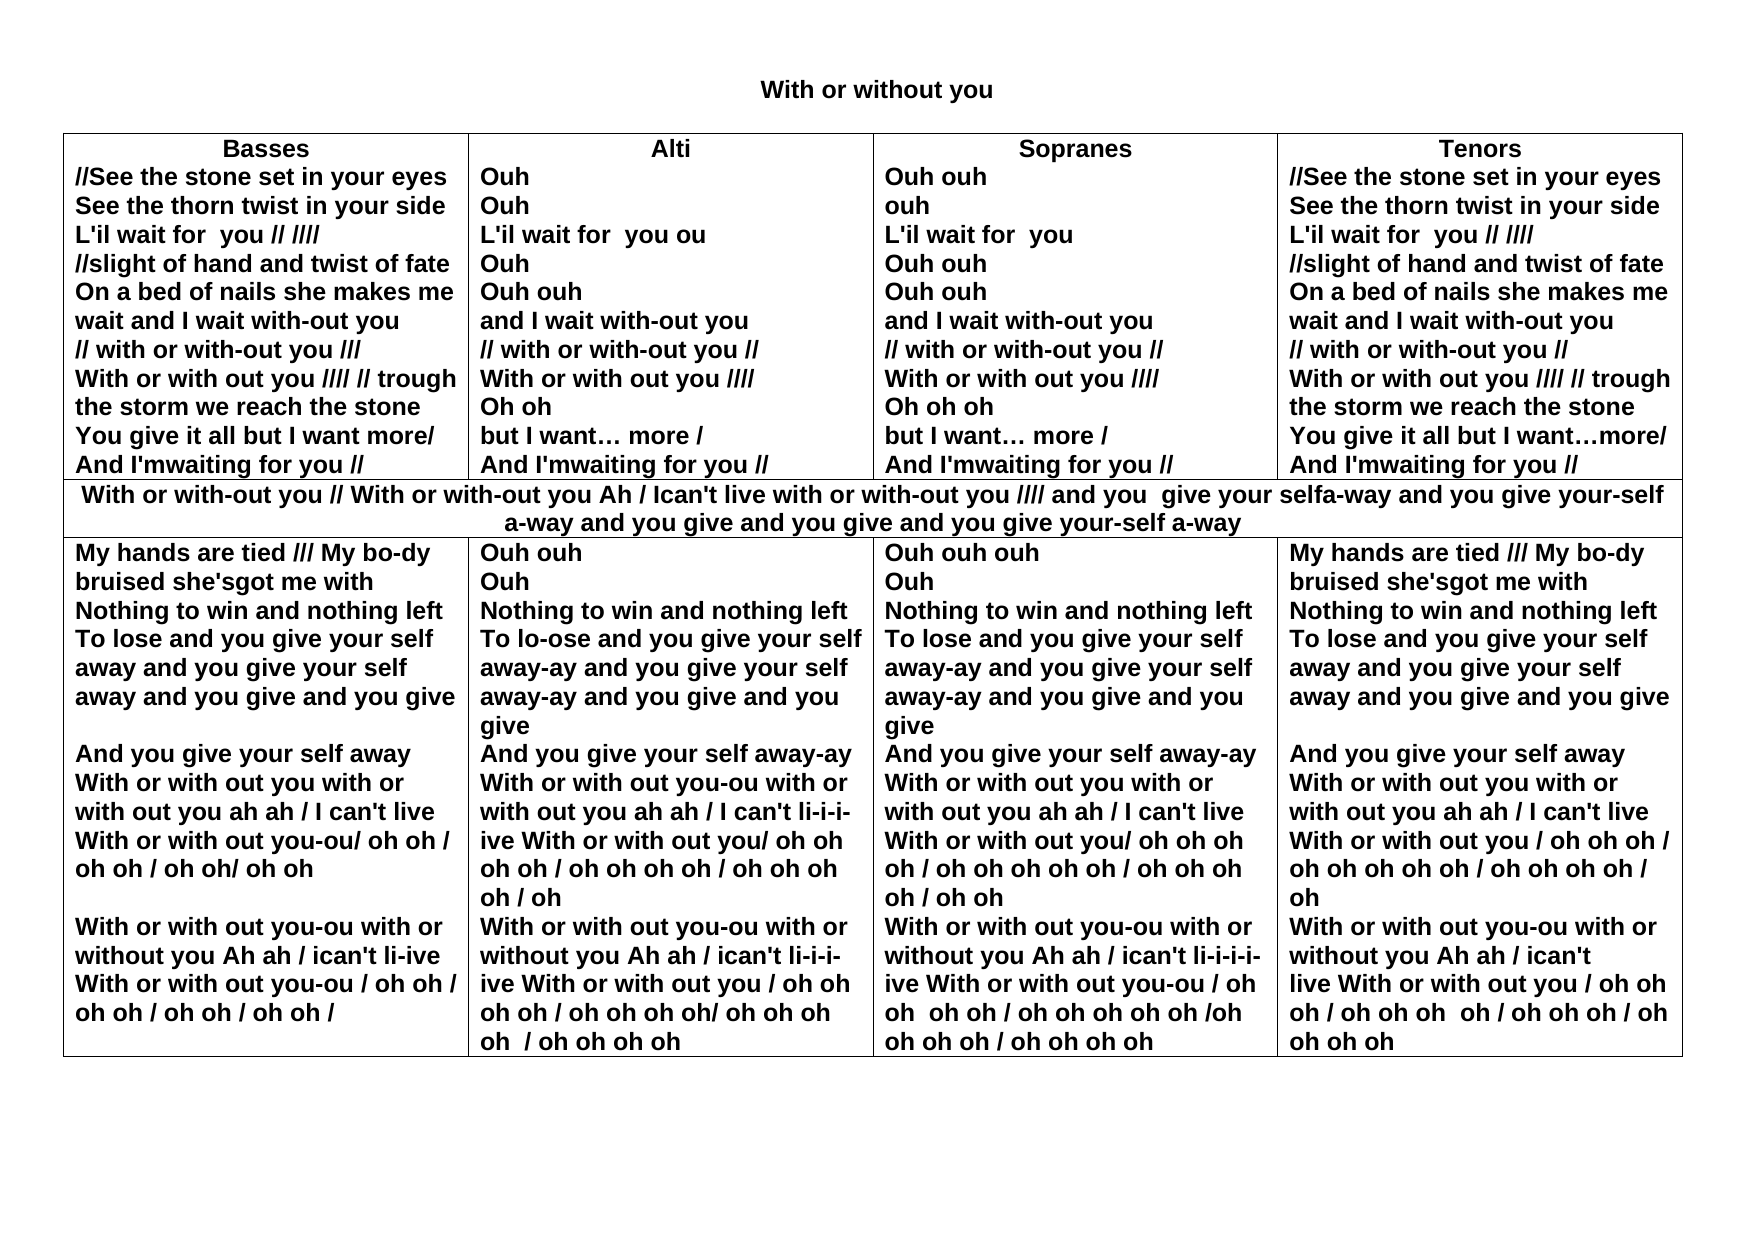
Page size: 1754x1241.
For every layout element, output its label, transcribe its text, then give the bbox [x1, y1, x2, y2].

table_header Alti Ouh Ouh L'il wait for you ou Ouh Ouh ouh and I wait with-out you // with or with-out you // With or with out you //// Oh oh but I want… more / And I'mwaiting for you // [469, 134, 873, 478]
text With or without you [75, 75, 1679, 104]
table_header Basses //See the stone set in your eyes See the thorn twist in your side L'il wait for you // //// //slight of hand and twist of fate On a bed of nails she makes me wait and I wait with-out you // with or with-out you /// With or with out you //// // trough the storm we reach the stone You give it all but I want more/ And I'mwaiting for you // [64, 134, 468, 478]
table_header Sopranes Ouh ouh ouh L'il wait for you Ouh ouh Ouh ouh and I wait with-out you // with or with-out you // With or with out you //// Oh oh oh but I want… more / And I'mwaiting for you // [874, 134, 1277, 478]
table_header Tenors //See the stone set in your eyes See the thorn twist in your side L'il wait for you // //// //slight of hand and twist of fate On a bed of nails she makes me wait and I wait with-out you // with or with-out you // With or with out you //// // trough the storm we reach the stone You give it all but I want…more/ And I'mwaiting for you // [1278, 134, 1682, 478]
table_cell Ouh ouh Ouh Nothing to win and nothing left To lo-ose and you give your self away-ay and you give your self away-ay and you give and you give And you give your self away-ay With or with out you-ou with or with out you ah ah / I can't li-i-i-ive With or with out you/ oh oh oh oh / oh oh oh oh / oh oh oh oh / oh With or with out you-ou with or without you Ah ah / ican't li-i-i-ive With or with out you / oh oh oh oh / oh oh oh oh/ oh oh oh oh / oh oh oh oh [469, 538, 873, 1056]
table_cell Ouh ouh ouh Ouh Nothing to win and nothing left To lose and you give your self away-ay and you give your self away-ay and you give and you give And you give your self away-ay With or with out you with or with out you ah ah / I can't live With or with out you/ oh oh oh oh / oh oh oh oh oh / oh oh oh oh / oh oh With or with out you-ou with or without you Ah ah / ican't li-i-i-i-ive With or with out you-ou / oh oh oh oh / oh oh oh oh oh /oh oh oh oh / oh oh oh oh [874, 538, 1277, 1056]
table_cell My hands are tied /// My bo-dy bruised she'sgot me with Nothing to win and nothing left To lose and you give your self away and you give your self away and you give and you give And you give your self away With or with out you with or with out you ah ah / I can't live With or with out you / oh oh oh / oh oh oh oh oh / oh oh oh oh / oh With or with out you-ou with or without you Ah ah / ican't live With or with out you / oh oh oh / oh oh oh oh / oh oh oh / oh oh oh oh [1278, 538, 1682, 1056]
table_cell With or with-out you // With or with-out you Ah / Ican't live with or with-out you //// and you give your selfa-way and you give your-self a-way and you give and you give and you give your-self a-way [64, 480, 1682, 537]
table_cell My hands are tied /// My bo-dy bruised she'sgot me with Nothing to win and nothing left To lose and you give your self away and you give your self away and you give and you give And you give your self away With or with out you with or with out you ah ah / I can't live With or with out you-ou/ oh oh / oh oh / oh oh/ oh oh With or with out you-ou with or without you Ah ah / ican't li-ive With or with out you-ou / oh oh / oh oh / oh oh / oh oh / [64, 538, 468, 1056]
